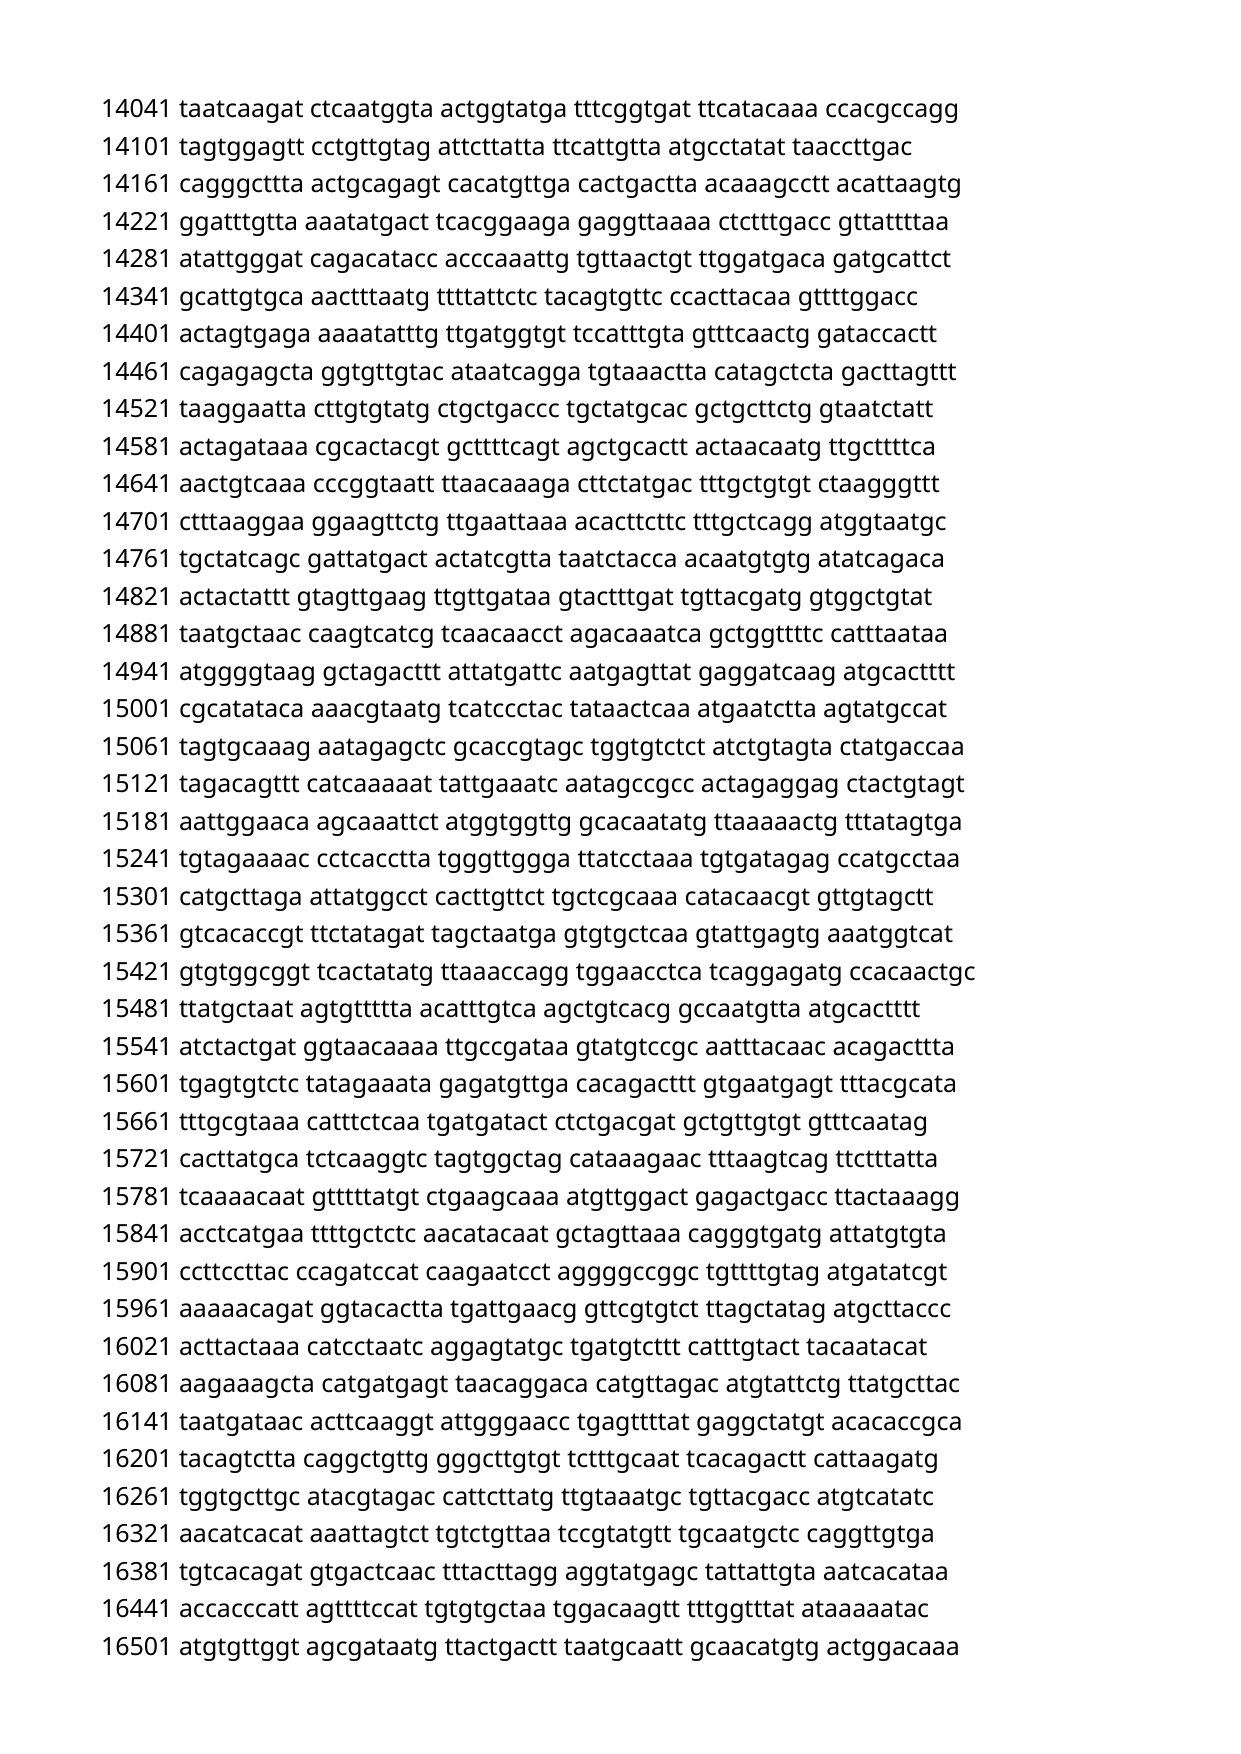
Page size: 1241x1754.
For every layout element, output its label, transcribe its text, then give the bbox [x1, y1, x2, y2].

text 14161 cagggcttta actgcagagt cacatgttga cactgactta acaaagcctt acattaagtg [75, 164, 1165, 202]
text 14221 ggatttgtta aaatatgact tcacggaaga gaggttaaaa ctctttgacc gttattttaa [75, 202, 1165, 239]
text 15001 cgcatataca aaacgtaatg tcatccctac tataactcaa atgaatctta agtatgccat [75, 689, 1165, 727]
text 16261 tggtgcttgc atacgtagac cattcttatg ttgtaaatgc tgttacgacc atgtcatatc [75, 1477, 1165, 1514]
text 14281 atattgggat cagacatacc acccaaattg tgttaactgt ttggatgaca gatgcattct [75, 239, 1165, 277]
text 16141 taatgataac acttcaaggt attgggaacc tgagttttat gaggctatgt acacaccgca [75, 1402, 1165, 1439]
text 15541 atctactgat ggtaacaaaa ttgccgataa gtatgtccgc aatttacaac acagacttta [75, 1027, 1165, 1064]
text 15361 gtcacaccgt ttctatagat tagctaatga gtgtgctcaa gtattgagtg aaatggtcat [75, 914, 1165, 952]
text 15901 ccttccttac ccagatccat caagaatcct aggggccggc tgttttgtag atgatatcgt [75, 1252, 1165, 1289]
text 14821 actactattt gtagttgaag ttgttgataa gtactttgat tgttacgatg gtggctgtat [75, 577, 1165, 614]
text 14701 ctttaaggaa ggaagttctg ttgaattaaa acacttcttc tttgctcagg atggtaatgc [75, 502, 1165, 539]
text 14521 taaggaatta cttgtgtatg ctgctgaccc tgctatgcac gctgcttctg gtaatctatt [75, 389, 1165, 427]
text 15421 gtgtggcggt tcactatatg ttaaaccagg tggaacctca tcaggagatg ccacaactgc [75, 952, 1165, 989]
text 14401 actagtgaga aaaatatttg ttgatggtgt tccatttgta gtttcaactg gataccactt [75, 314, 1165, 352]
text 15061 tagtgcaaag aatagagctc gcaccgtagc tggtgtctct atctgtagta ctatgaccaa [75, 727, 1165, 764]
text 16441 accacccatt agttttccat tgtgtgctaa tggacaagtt tttggtttat ataaaaatac [75, 1589, 1165, 1627]
text 14881 taatgctaac caagtcatcg tcaacaacct agacaaatca gctggttttc catttaataa [75, 614, 1165, 652]
text 16081 aagaaagcta catgatgagt taacaggaca catgttagac atgtattctg ttatgcttac [75, 1364, 1165, 1402]
text 15841 acctcatgaa ttttgctctc aacatacaat gctagttaaa cagggtgatg attatgtgta [75, 1214, 1165, 1252]
text 15241 tgtagaaaac cctcacctta tgggttggga ttatcctaaa tgtgatagag ccatgcctaa [75, 839, 1165, 877]
text 15301 catgcttaga attatggcct cacttgttct tgctcgcaaa catacaacgt gttgtagctt [75, 877, 1165, 914]
text 15721 cacttatgca tctcaaggtc tagtggctag cataaagaac tttaagtcag ttctttatta [75, 1139, 1165, 1177]
text 14641 aactgtcaaa cccggtaatt ttaacaaaga cttctatgac tttgctgtgt ctaagggttt [75, 464, 1165, 502]
text 15181 aattggaaca agcaaattct atggtggttg gcacaatatg ttaaaaactg tttatagtga [75, 802, 1165, 839]
text 16501 atgtgttggt agcgataatg ttactgactt taatgcaatt gcaacatgtg actggacaaa [75, 1627, 1165, 1664]
text 14941 atggggtaag gctagacttt attatgattc aatgagttat gaggatcaag atgcactttt [75, 652, 1165, 689]
text 16201 tacagtctta caggctgttg gggcttgtgt tctttgcaat tcacagactt cattaagatg [75, 1439, 1165, 1477]
text 14341 gcattgtgca aactttaatg ttttattctc tacagtgttc ccacttacaa gttttggacc [75, 277, 1165, 314]
text 15121 tagacagttt catcaaaaat tattgaaatc aatagccgcc actagaggag ctactgtagt [75, 764, 1165, 802]
text 15961 aaaaacagat ggtacactta tgattgaacg gttcgtgtct ttagctatag atgcttaccc [75, 1289, 1165, 1327]
text 16321 aacatcacat aaattagtct tgtctgttaa tccgtatgtt tgcaatgctc caggttgtga [75, 1514, 1165, 1552]
text 16021 acttactaaa catcctaatc aggagtatgc tgatgtcttt catttgtact tacaatacat [75, 1327, 1165, 1364]
text 14761 tgctatcagc gattatgact actatcgtta taatctacca acaatgtgtg atatcagaca [75, 539, 1165, 577]
text 14461 cagagagcta ggtgttgtac ataatcagga tgtaaactta catagctcta gacttagttt [75, 352, 1165, 389]
text 14581 actagataaa cgcactacgt gcttttcagt agctgcactt actaacaatg ttgcttttca [75, 427, 1165, 464]
text 14101 tagtggagtt cctgttgtag attcttatta ttcattgtta atgcctatat taaccttgac [75, 127, 1165, 164]
text 14041 taatcaagat ctcaatggta actggtatga tttcggtgat ttcatacaaa ccacgccagg [75, 89, 1165, 127]
text 16381 tgtcacagat gtgactcaac tttacttagg aggtatgagc tattattgta aatcacataa [75, 1552, 1165, 1589]
text 15601 tgagtgtctc tatagaaata gagatgttga cacagacttt gtgaatgagt tttacgcata [75, 1064, 1165, 1102]
text 15481 ttatgctaat agtgttttta acatttgtca agctgtcacg gccaatgtta atgcactttt [75, 989, 1165, 1027]
text 15781 tcaaaacaat gtttttatgt ctgaagcaaa atgttggact gagactgacc ttactaaagg [75, 1177, 1165, 1214]
text 15661 tttgcgtaaa catttctcaa tgatgatact ctctgacgat gctgttgtgt gtttcaatag [75, 1102, 1165, 1139]
